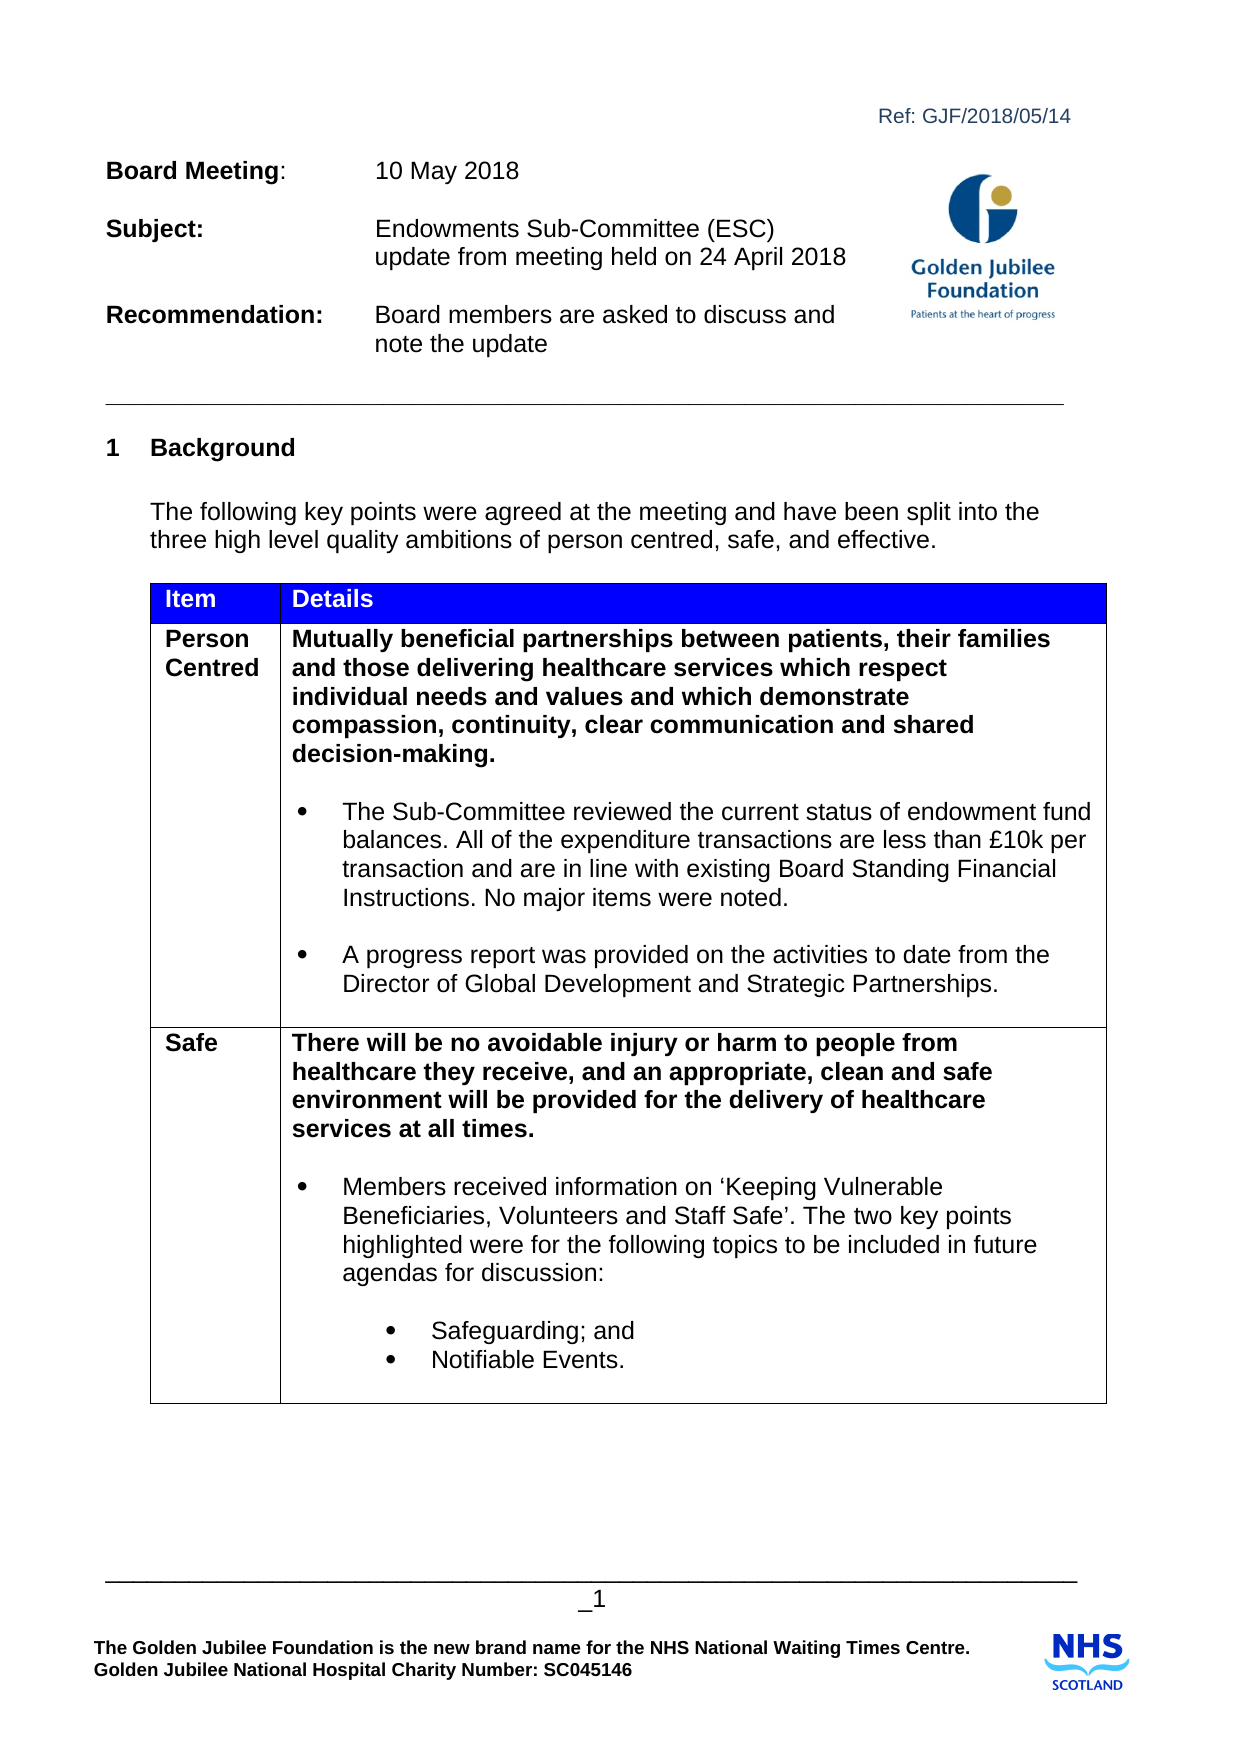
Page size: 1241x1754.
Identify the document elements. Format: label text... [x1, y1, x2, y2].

text Recommendation: Board members are asked to discuss and note the update [106, 300, 870, 357]
table_cell Mutually beneficial partnerships between patients, their families and those delivering healthcare services which respect individual needs and values and which demonstrate compassion, continuity, clear communication and shared decision-making. The Sub-Committee reviewed the current status of endowment fund balances. All of the expenditure transactions are less than £10k per transaction and are in line with existing Board Standing Financial Instructions. No major items were noted. A progress report was provided on the activities to date from the Director of Global Development and Strategic Partnerships. [281, 624, 1106, 1027]
picture [1044, 1634, 1130, 1690]
text The following key points were agreed at the meeting and have been split into the three high level quality ambitions of person centred, safe, and effective. [150, 496, 1090, 554]
text _____________________________________________________________________ [106, 379, 1071, 408]
picture [870, 137, 1096, 363]
subtitle 1 Background [106, 433, 1071, 461]
table_cell There will be no avoidable injury or harm to people from healthcare they receive, and an appropriate, clean and safe environment will be provided for the delivery of healthcare services at all times. Members received information on ‘Keeping Vulnerable Beneficiaries, Volunteers and Staff Safe’. The two key points highlighted were for the following topics to be included in future agendas for discussion: Safeguarding; and Notifiable Events. [281, 1028, 1106, 1403]
subtitle Board Meeting: 10 May 2018 [106, 156, 870, 185]
table_cell Person Centred [151, 624, 280, 1027]
table_header Item [151, 584, 280, 623]
table_header Details [281, 584, 1106, 623]
text Subject: Endowments Sub-Committee (ESC) update from meeting held on 24 April 2018 [106, 214, 870, 271]
table_cell Safe [151, 1028, 280, 1403]
text Ref: GJF/2018/05/14 [150, 103, 1071, 127]
